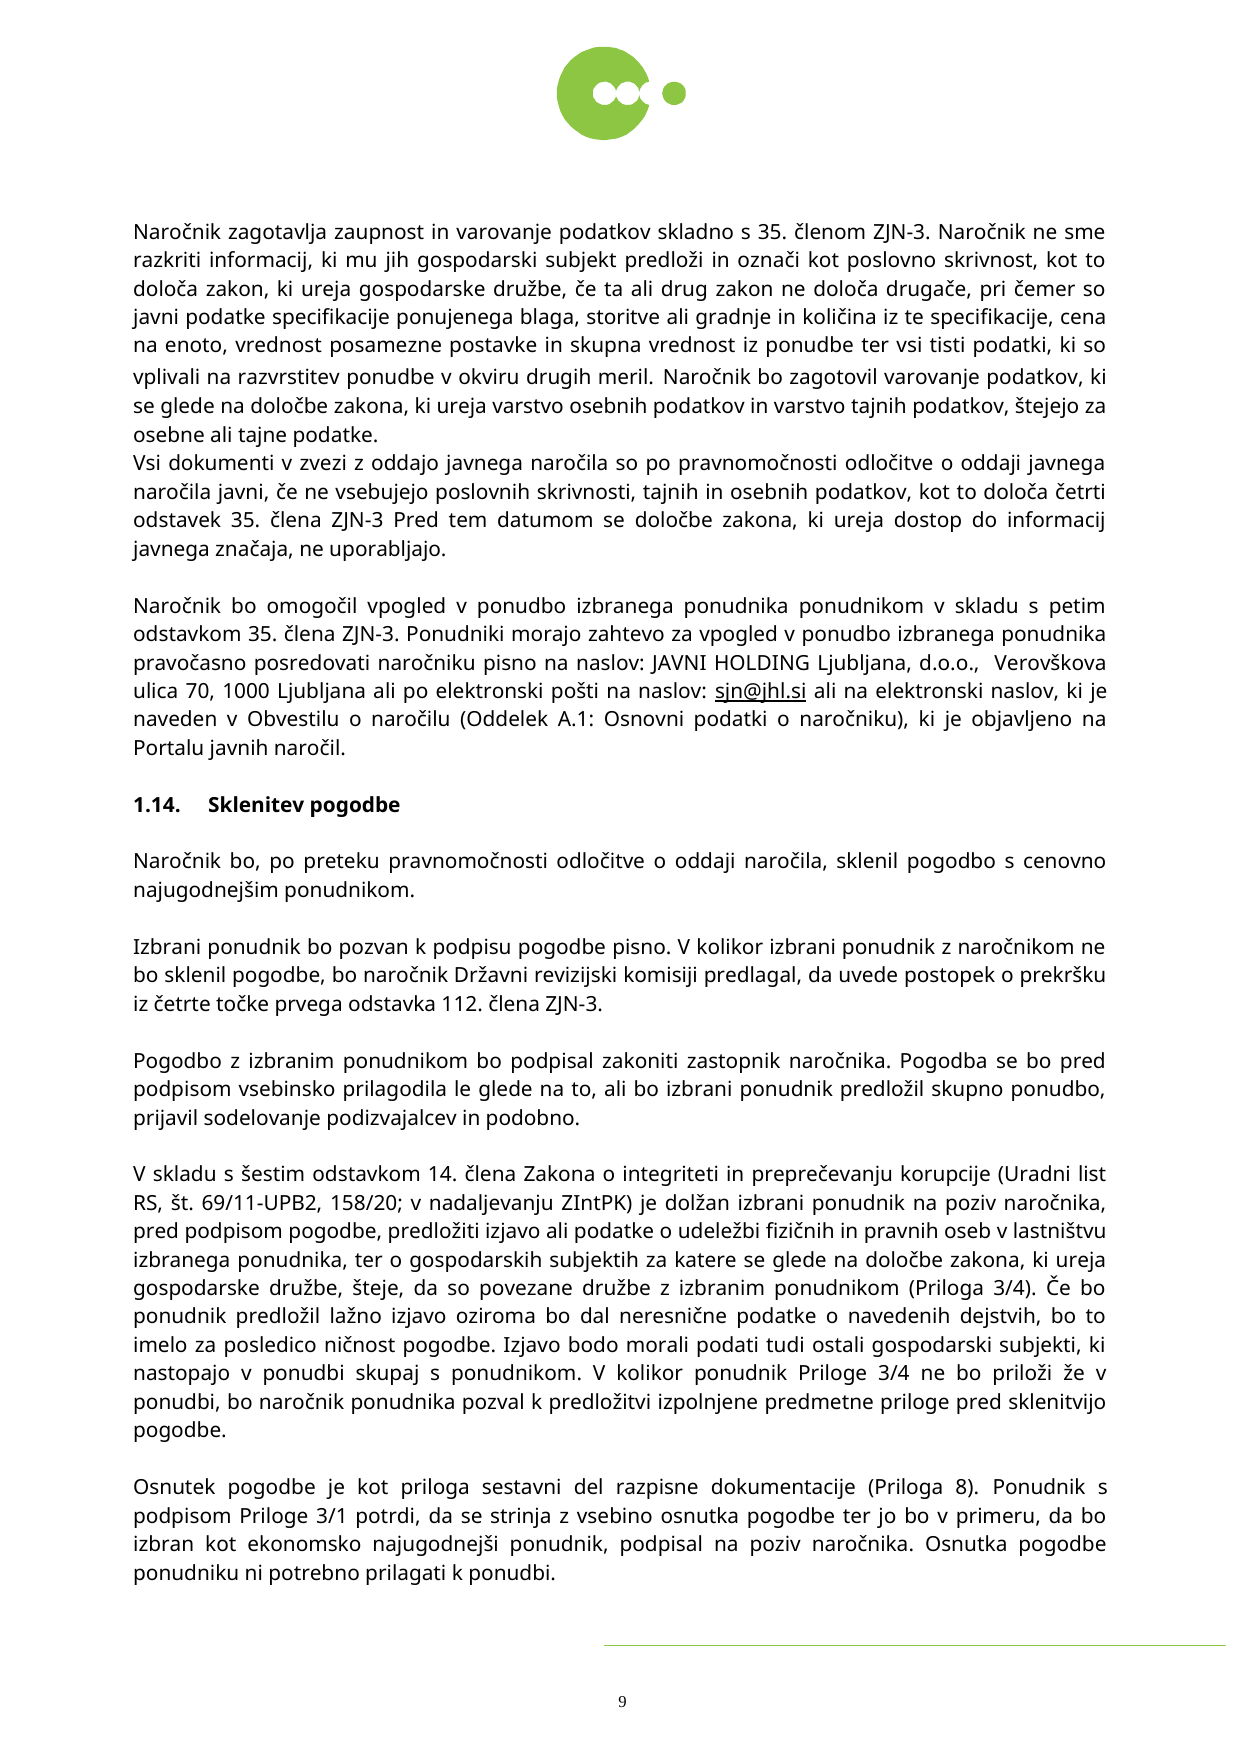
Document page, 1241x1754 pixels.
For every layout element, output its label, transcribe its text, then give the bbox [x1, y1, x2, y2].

text Naročnik bo omogočil vpogled v ponudbo izbranega ponudnika ponudnikom v skladu s petim odstavkom 35. člena ZJN-3. Ponudniki morajo zahtevo za vpogled v ponudbo izbranega ponudnika pravočasno posredovati naročniku pisno na naslov: JAVNI HOLDING Ljubljana, d.o.o., Verovškova ulica 70, 1000 Ljubljana ali po elektronski pošti na naslov: sjn@jhl.si ali na elektronski naslov, ki je naveden v Obvestilu o naročilu (Oddelek A.1: Osnovni podatki o naročniku), ki je objavljeno na Portalu javnih naročil. [133, 591, 1107, 761]
text Vsi dokumenti v zvezi z oddajo javnega naročila so po pravnomočnosti odločitve o oddaji javnega naročila javni, če ne vsebujejo poslovnih skrivnosti, tajnih in osebnih podatkov, kot to določa četrti odstavek 35. člena ZJN-3 Pred tem datumom se določbe zakona, ki ureja dostop do informacij javnega značaja, ne uporabljajo. [133, 448, 1107, 562]
text Pogodbo z izbranim ponudnikom bo podpisal zakoniti zastopnik naročnika. Pogodba se bo pred podpisom vsebinsko prilagodila le glede na to, ali bo izbrani ponudnik predložil skupno ponudbo, prijavil sodelovanje podizvajalcev in podobno. [133, 1046, 1107, 1131]
text Naročnik zagotavlja zaupnost in varovanje podatkov skladno s 35. členom ZJN-3. Naročnik ne sme razkriti informacij, ki mu jih gospodarski subjekt predloži in označi kot poslovno skrivnost, kot to določa zakon, ki ureja gospodarske družbe, če ta ali drug zakon ne določa drugače, pri čemer so javni podatke specifikacije ponujenega blaga, storitve ali gradnje in količina iz te specifikacije, cena na enoto, vrednost posamezne postavke in skupna vrednost iz ponudbe ter vsi tisti podatki, ki so vplivali na razvrstitev ponudbe v okviru drugih meril. Naročnik bo zagotovil varovanje podatkov, ki se glede na določbe zakona, ki ureja varstvo osebnih podatkov in varstvo tajnih podatkov, štejejo za osebne ali tajne podatke. [133, 217, 1107, 448]
list Sklenitev pogodbe [133, 790, 1107, 818]
text Osnutek pogodbe je kot priloga sestavni del razpisne dokumentacije (Priloga 8). Ponudnik s podpisom Priloge 3/1 potrdi, da se strinja z vsebino osnutka pogodbe ter jo bo v primeru, da bo izbran kot ekonomsko najugodnejši ponudnik, podpisal na poziv naročnika. Osnutka pogodbe ponudniku ni potrebno prilagati k ponudbi. [133, 1472, 1107, 1586]
text Naročnik bo, po preteku pravnomočnosti odločitve o oddaji naročila, sklenil pogodbo s cenovno najugodnejšim ponudnikom. [133, 847, 1107, 903]
text Izbrani ponudnik bo pozvan k podpisu pogodbe pisno. V kolikor izbrani ponudnik z naročnikom ne bo sklenil pogodbe, bo naročnik Državni revizijski komisiji predlagal, da uvede postopek o prekršku iz četrte točke prvega odstavka 112. člena ZJN-3. [133, 932, 1107, 1017]
text V skladu s šestim odstavkom 14. člena Zakona o integriteti in preprečevanju korupcije (Uradni list RS, št. 69/11-UPB2, 158/20; v nadaljevanju ZIntPK) je dolžan izbrani ponudnik na poziv naročnika, pred podpisom pogodbe, predložiti izjavo ali podatke o udeležbi fizičnih in pravnih oseb v lastništvu izbranega ponudnika, ter o gospodarskih subjektih za katere se glede na določbe zakona, ki ureja gospodarske družbe, šteje, da so povezane družbe z izbranim ponudnikom (Priloga 3/4). Če bo ponudnik predložil lažno izjavo oziroma bo dal neresnične podatke o navedenih dejstvih, bo to imelo za posledico ničnost pogodbe. Izjavo bodo morali podati tudi ostali gospodarski subjekti, ki nastopajo v ponudbi skupaj s ponudnikom. V kolikor ponudnik Priloge 3/4 ne bo priloži že v ponudbi, bo naročnik ponudnika pozval k predložitvi izpolnjene predmetne priloge pred sklenitvijo pogodbe. [133, 1159, 1107, 1444]
